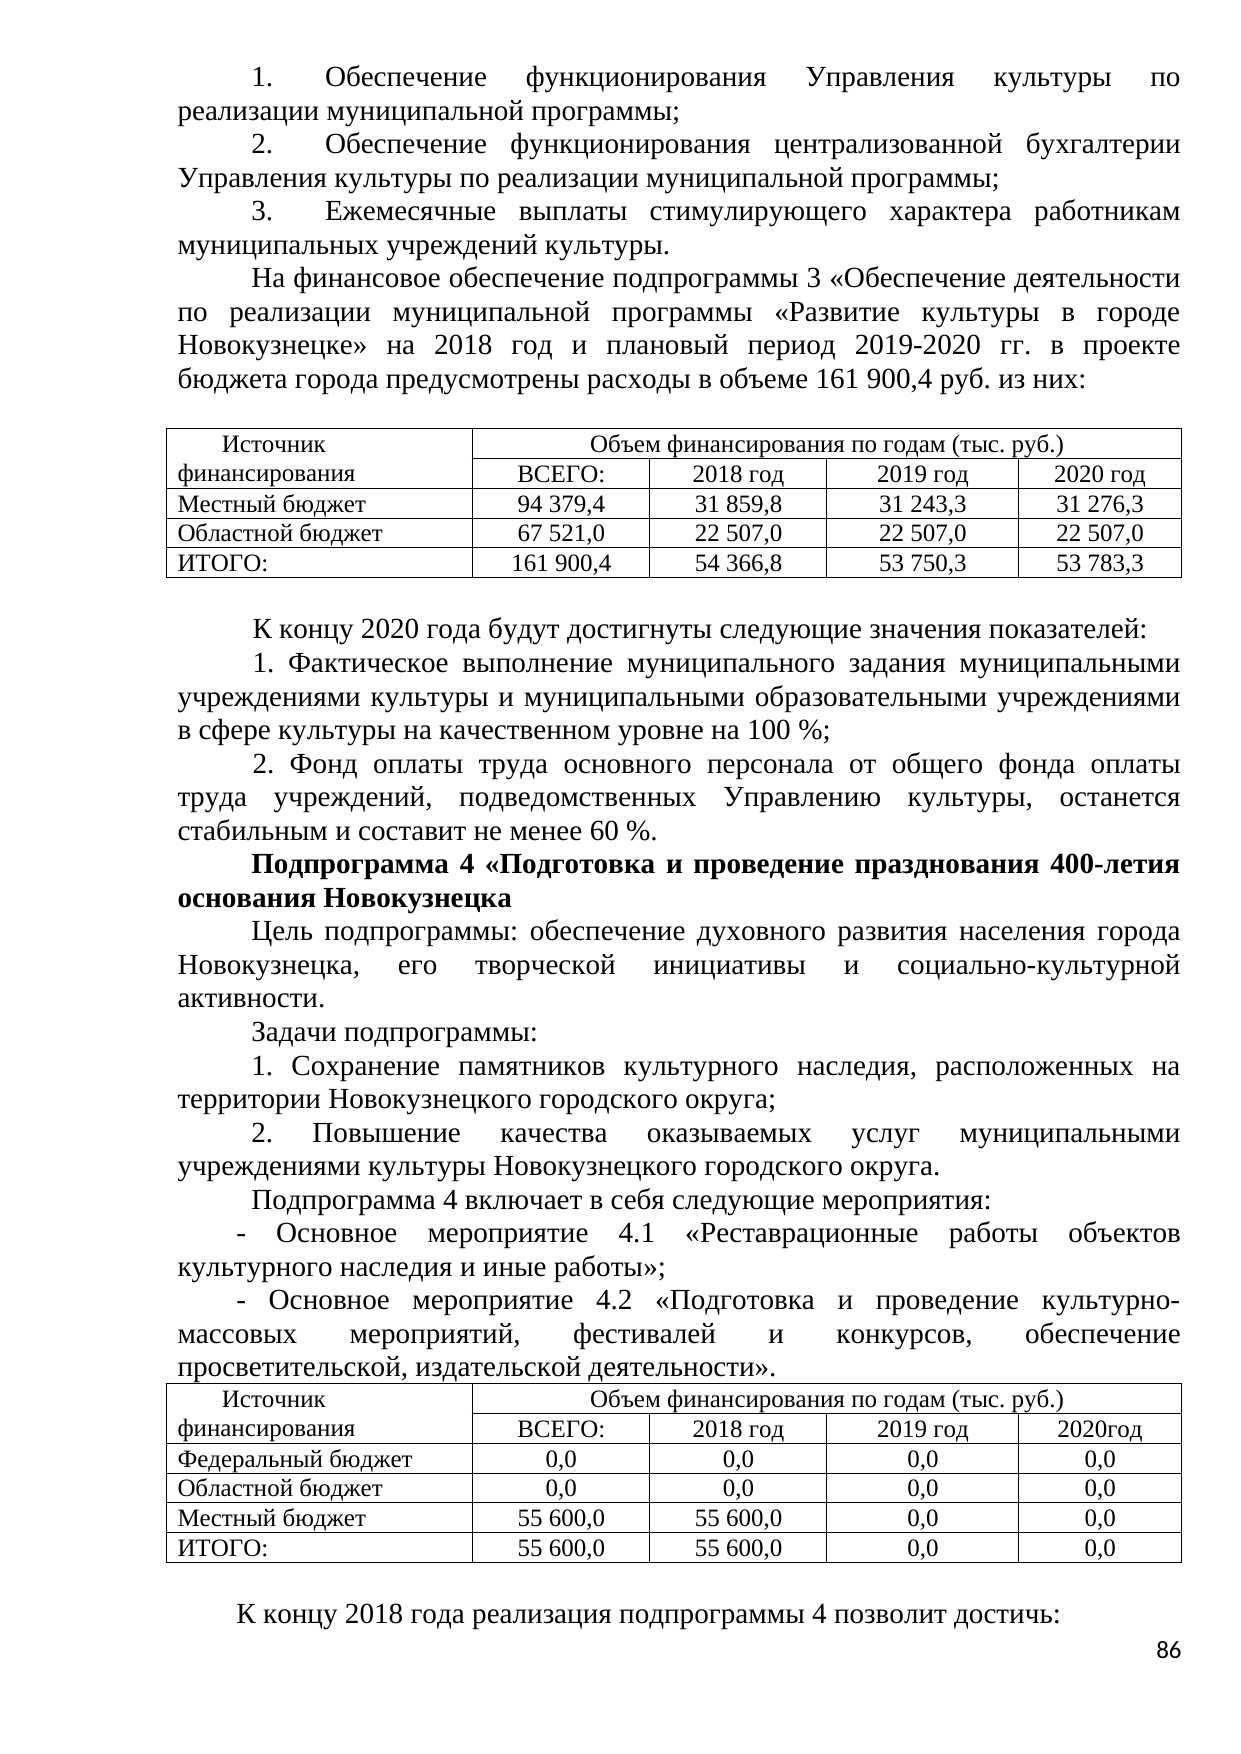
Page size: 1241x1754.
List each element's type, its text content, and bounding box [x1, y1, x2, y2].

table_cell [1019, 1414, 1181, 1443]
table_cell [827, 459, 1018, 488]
text Подпрограмма 4 «Подготовка и проведение празднования 400-летия основания Новокузнецка [177, 846, 1181, 913]
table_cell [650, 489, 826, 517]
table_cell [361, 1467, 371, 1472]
text Подпрограмма 4 включает в себя следующие мероприятия: [177, 1182, 1181, 1215]
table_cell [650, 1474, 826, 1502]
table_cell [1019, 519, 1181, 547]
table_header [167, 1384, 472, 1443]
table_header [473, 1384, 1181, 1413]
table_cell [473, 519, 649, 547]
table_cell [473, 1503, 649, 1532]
list Обеспечение функционирования централизованной бухгалтерии Управления культуры по реализации муниципальной программы; [177, 126, 1181, 193]
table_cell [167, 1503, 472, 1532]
text К концу 2020 года будут достигнуты следующие значения показателей: [177, 612, 1181, 645]
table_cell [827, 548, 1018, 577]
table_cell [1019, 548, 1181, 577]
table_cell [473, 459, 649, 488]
text 1. Фактическое выполнение муниципального задания муниципальными учреждениями культуры и муниципальными образовательными учреждениями в сфере культуры на качественном уровне на 100 %; [177, 645, 1181, 746]
list На финансовое обеспечение подпрограммы 3 «Обеспечение деятельности по реализации муниципальной программы «Развитие культуры в городе Новокузнецке» на 2018 год и плановый период 2019-2020 гг. в проекте бюджета города предусмотрены расходы в объеме 161 900,4 руб. из них: [177, 260, 1181, 394]
text - Основное мероприятие 4.2 «Подготовка и проведение культурно-массовых мероприятий, фестивалей и конкурсов, обеспечение просветительской, издательской деятельности». [177, 1282, 1181, 1383]
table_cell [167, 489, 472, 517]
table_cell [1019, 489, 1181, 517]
text - Основное мероприятие 4.1 «Реставрационные работы объектов культурного наследия и иные работы»; [177, 1215, 1181, 1282]
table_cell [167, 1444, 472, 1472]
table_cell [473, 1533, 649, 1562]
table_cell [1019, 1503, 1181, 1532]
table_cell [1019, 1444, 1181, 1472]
text 2. Фонд оплаты труда основного персонала от общего фонда оплаты труда учреждений, подведомственных Управлению культуры, останется стабильным и составит не менее 60 %. [177, 746, 1181, 846]
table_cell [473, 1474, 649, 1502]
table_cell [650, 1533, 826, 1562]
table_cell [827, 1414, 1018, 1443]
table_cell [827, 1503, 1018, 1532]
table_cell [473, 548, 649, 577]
text Задачи подпрограммы: [177, 1014, 1181, 1048]
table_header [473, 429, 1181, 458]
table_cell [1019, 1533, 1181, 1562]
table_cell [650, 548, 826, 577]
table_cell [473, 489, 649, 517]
list Обеспечение функционирования Управления культуры по реализации муниципальной программы; [177, 59, 1181, 126]
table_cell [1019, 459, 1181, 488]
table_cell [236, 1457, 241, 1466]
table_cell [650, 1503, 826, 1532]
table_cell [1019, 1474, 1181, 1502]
list Ежемесячные выплаты стимулирующего характера работникам муниципальных учреждений культуры. [177, 193, 1181, 260]
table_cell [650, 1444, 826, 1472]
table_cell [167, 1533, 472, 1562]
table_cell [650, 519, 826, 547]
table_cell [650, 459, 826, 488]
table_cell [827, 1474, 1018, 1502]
text 1. Сохранение памятников культурного наследия, расположенных на территории Новокузнецкого городского округа; [177, 1048, 1181, 1115]
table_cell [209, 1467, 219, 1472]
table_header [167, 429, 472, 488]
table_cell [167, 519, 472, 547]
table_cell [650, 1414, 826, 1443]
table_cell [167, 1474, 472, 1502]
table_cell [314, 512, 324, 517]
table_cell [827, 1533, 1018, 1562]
text Цель подпрограммы: обеспечение духовного развития населения города Новокузнецка, его творческой инициативы и социально-культурной активности. [177, 913, 1181, 1014]
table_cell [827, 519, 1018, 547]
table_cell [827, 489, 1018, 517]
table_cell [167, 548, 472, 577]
text 2. Повышение качества оказываемых услуг муниципальными учреждениями культуры Новокузнецкого городского округа. [177, 1115, 1181, 1182]
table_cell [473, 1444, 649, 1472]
text К концу 2018 года реализация подпрограммы 4 позволит достичь: [177, 1596, 1181, 1630]
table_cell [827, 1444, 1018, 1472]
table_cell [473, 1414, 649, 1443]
